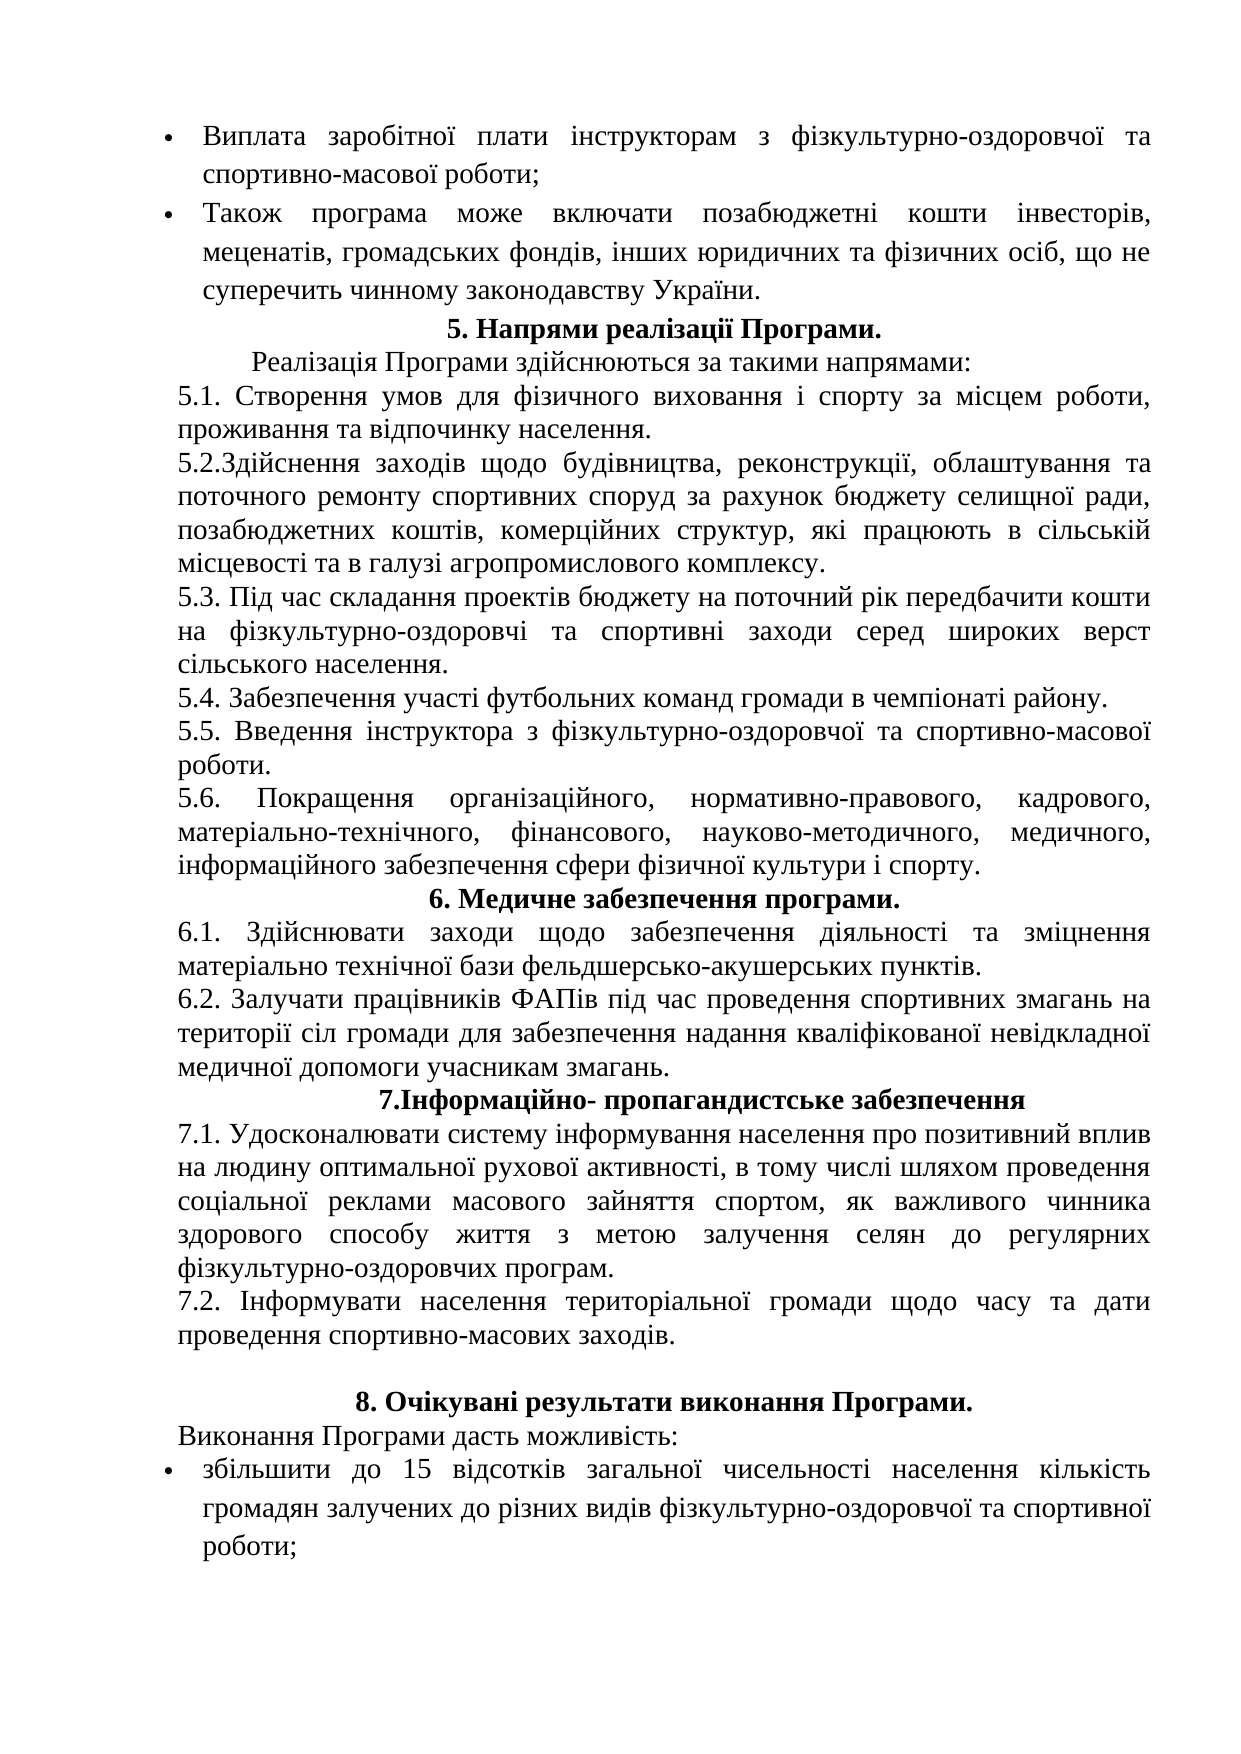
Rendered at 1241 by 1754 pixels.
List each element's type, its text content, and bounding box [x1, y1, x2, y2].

text 7.2. Інформувати населення територіальної громади щодо часу та дати проведення спортивно-масових заходів. [177, 1283, 1152, 1351]
list Виплата заробітної плати інструкторам з фізкультурно-оздоровчої та спортивно-масової роботи; [165, 118, 1152, 190]
text Реалізація Програми здійснюються за такими напрямами: [177, 344, 1152, 378]
text 5.2.Здійснення заходів щодо будівництва, реконструкції, облаштування та поточного ремонту спортивних споруд за рахунок бюджету селищної ради, позабюджетних коштів, комерційних структур, які працюють в сільській місцевості та в галузі агропромислового комплексу. [177, 445, 1152, 579]
text 5.1. Створення умов для фізичного виховання і спорту за місцем роботи, проживання та відпочинку населення. [177, 378, 1152, 445]
text 5. Напрями реалізації Програми. [177, 311, 1152, 344]
text 5.4. Забезпечення участі футбольних команд громади в чемпіонаті району. [177, 680, 1152, 713]
text Виконання Програми дасть можливість: [177, 1418, 1152, 1451]
list збільшити до 15 відсотків загальної чисельності населення кількість громадян залучених до різних видів фізкультурно-оздоровчої та спортивної роботи; [165, 1451, 1152, 1562]
list Також програма може включати позабюджетні кошти інвесторів, меценатів, громадських фондів, інших юридичних та фізичних осіб, що не суперечить чинному законодавству України. [165, 195, 1152, 306]
text 6.1. Здійснювати заходи щодо забезпечення діяльності та зміцнення матеріально технічної бази фельдшерсько-акушерських пунктів. [177, 914, 1152, 982]
text 5.3. Під час складання проектів бюджету на поточний рік передбачити кошти на фізкультурно-оздоровчі та спортивні заходи серед широких верст сільського населення. [177, 579, 1152, 680]
text 5.5. Введення інструктора з фізкультурно-оздоровчої та спортивно-масової роботи. [177, 713, 1152, 780]
text 7.Інформаційно- пропагандистське забезпечення [252, 1082, 1152, 1116]
text 6. Медичне забезпечення програми. [177, 881, 1152, 914]
text 8. Очікувані результати виконання Програми. [177, 1384, 1152, 1418]
text 7.1. Удосконалювати систему інформування населення про позитивний вплив на людину оптимальної рухової активності, в тому числі шляхом проведення соціальної реклами масового зайняття спортом, як важливого чинника здорового способу життя з метою залучення селян до регулярних фізкультурно-оздоровчих програм. [177, 1116, 1152, 1283]
text 5.6. Покращення організаційного, нормативно-правового, кадрового, матеріально-технічного, фінансового, науково-методичного, медичного, інформаційного забезпечення сфери фізичної культури і спорту. [177, 780, 1152, 881]
text 6.2. Залучати працівників ФАПів під час проведення спортивних змагань на території сіл громади для забезпечення надання кваліфікованої невідкладної медичної допомоги учасникам змагань. [177, 982, 1152, 1082]
